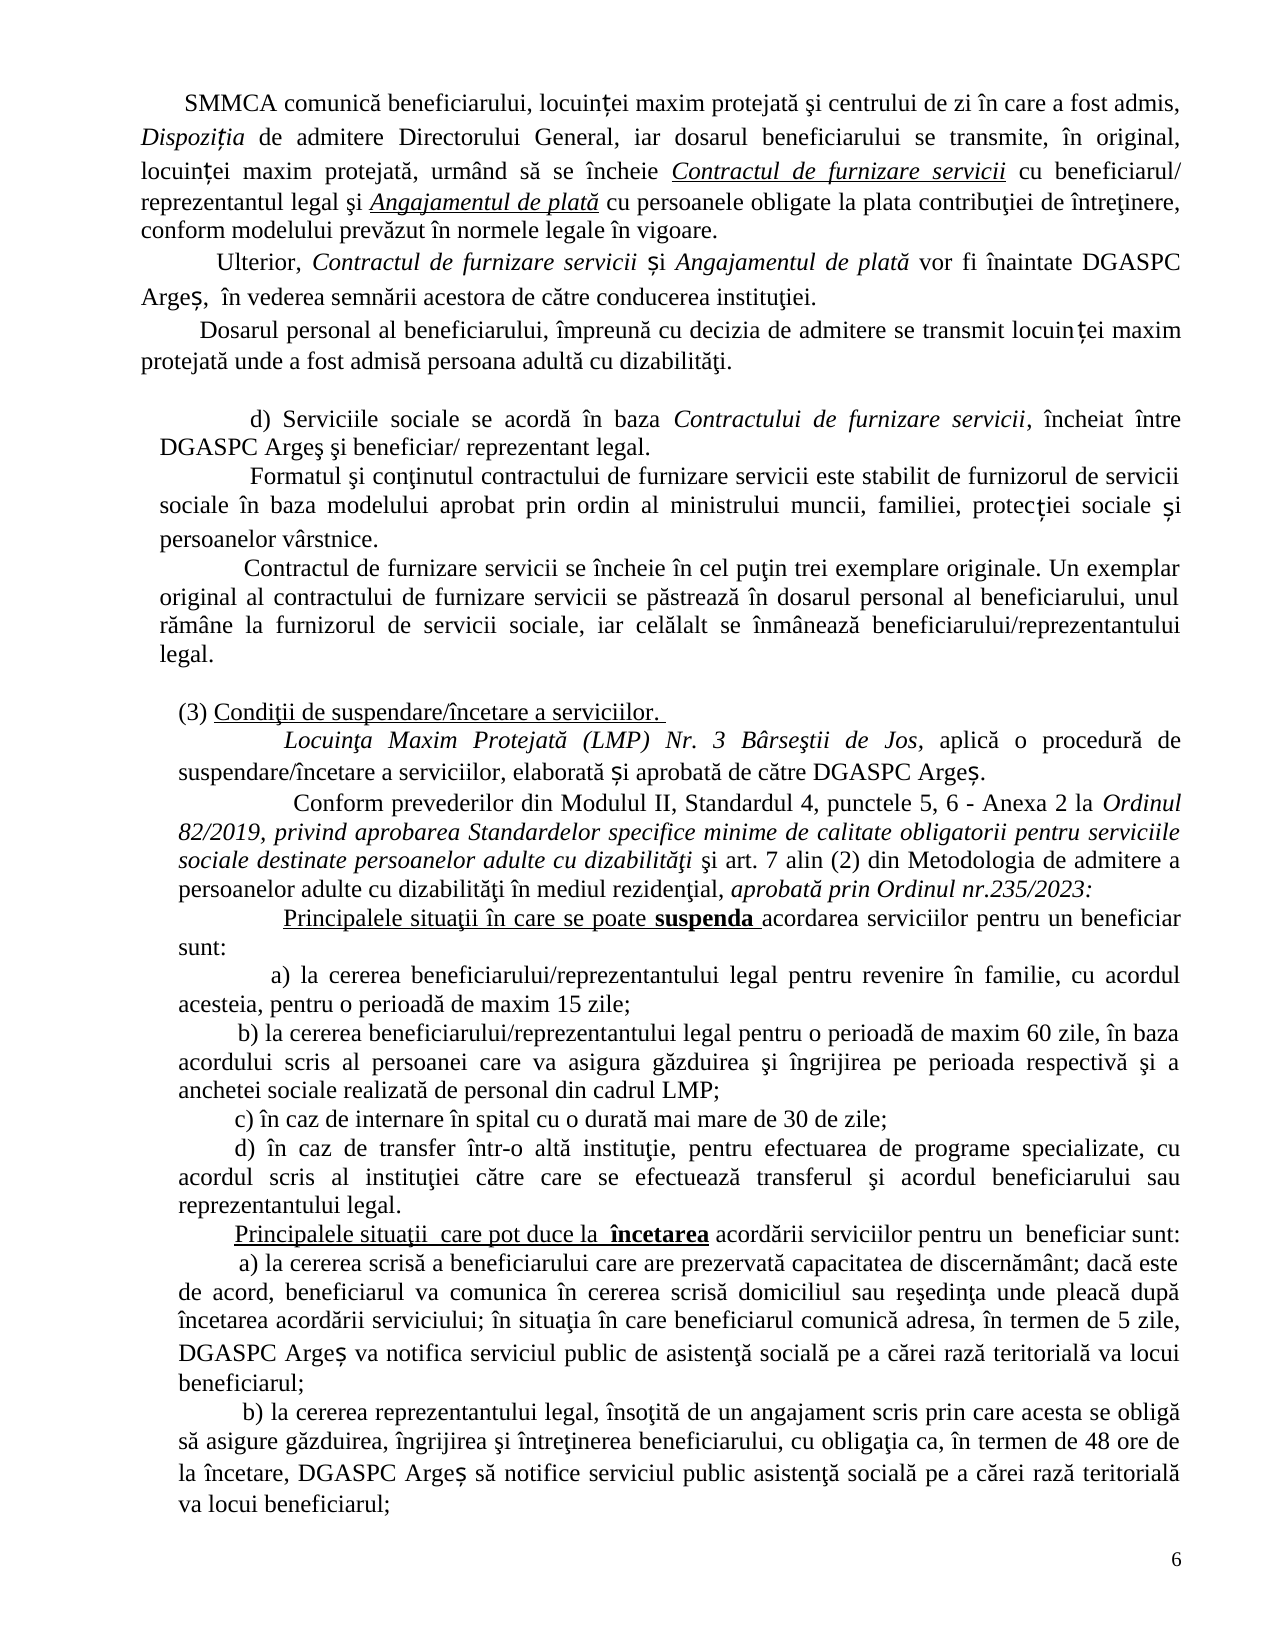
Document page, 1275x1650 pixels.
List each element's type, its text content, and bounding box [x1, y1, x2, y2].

text b) la cererea reprezentantului legal, însoţită de un angajament scris prin care acesta se obligă să asigure găzduirea, îngrijirea şi întreţinerea beneficiarului, cu obligaţia ca, în termen de 48 ore de la încetare, DGASPC Argeș să notifice serviciul public asistenţă socială pe a cărei rază teritorială va locui beneficiarul; [178, 1397, 1181, 1517]
text c) în caz de internare în spital cu o durată mai mare de 30 de zile; [178, 1104, 1181, 1133]
text d) în caz de transfer într-o altă instituţie, pentru efectuarea de programe specializate, cu acordul scris al instituţiei către care se efectuează transferul şi acordul beneficiarului sau reprezentantului legal. [178, 1133, 1181, 1219]
text a) la cererea beneficiarului/reprezentantului legal pentru revenire în familie, cu acordul acesteia, pentru o perioadă de maxim 15 zile; [178, 961, 1181, 1018]
text Principalele situaţii care pot duce la încetarea acordării serviciilor pentru un beneficiar sunt: [178, 1219, 1181, 1248]
text Ulterior, Contractul de furnizare servicii și Angajamentul de plată vor fi înaintate DGASPC Argeș, în vederea semnării acestora de către conducerea instituţiei. [131, 244, 1181, 312]
text Formatul şi conţinutul contractului de furnizare servicii este stabilit de furnizorul de servicii sociale în baza modelului aprobat prin ordin al ministrului muncii, familiei, protecției sociale și persoanelor vârstnice. [159, 461, 1181, 553]
text Conform prevederilor din Modulul II, Standardul 4, punctele 5, 6 - Anexa 2 la Ordinul 82/2019, privind aprobarea Standardelor specifice minime de calitate obligatorii pentru serviciile sociale destinate persoanelor adulte cu dizabilităţi şi art. 7 alin (2) din Metodologia de admitere a persoanelor adulte cu dizabilităţi în mediul rezidenţial, aprobată prin Ordinul nr.235/2023: [178, 788, 1181, 903]
text SMMCA comunică beneficiarului, locuinței maxim protejată şi centrului de zi în care a fost admis, Dispoziția de admitere Directorului General, iar dosarul beneficiarului se transmite, în original, locuinței maxim protejată, urmând să se încheie Contractul de furnizare servicii cu beneficiarul/ reprezentantul legal şi Angajamentul de plată cu persoanele obligate la plata contribuţiei de întreţinere, conform modelului prevăzut în normele legale în vigoare. [131, 84, 1181, 244]
text b) la cererea beneficiarului/reprezentantului legal pentru o perioadă de maxim 60 zile, în baza acordului scris al persoanei care va asigura găzduirea şi îngrijirea pe perioada respectivă şi a anchetei sociale realizată de personal din cadrul LMP; [178, 1018, 1181, 1104]
text Contractul de furnizare servicii se încheie în cel puţin trei exemplare originale. Un exemplar original al contractului de furnizare servicii se păstrează în dosarul personal al beneficiarului, unul rămâne la furnizorul de servicii sociale, iar celălalt se înmânează beneficiarului/reprezentantului legal. [159, 553, 1181, 668]
text Dosarul personal al beneficiarului, împreună cu decizia de admitere se transmit locuinței maxim protejată unde a fost admisă persoana adultă cu dizabilităţi. [131, 312, 1181, 375]
text a) la cererea scrisă a beneficiarului care are prezervată capacitatea de discernământ; dacă este de acord, beneficiarul va comunica în cererea scrisă domiciliul sau reşedinţa unde pleacă după încetarea acordării serviciului; în situaţia în care beneficiarul comunică adresa, în termen de 5 zile, DGASPC Argeș va notifica serviciul public de asistenţă socială pe a cărei rază teritorială va locui beneficiarul; [178, 1248, 1181, 1397]
text Principalele situaţii în care se poate suspenda acordarea serviciilor pentru un beneficiar sunt: [178, 903, 1181, 961]
text Locuinţa Maxim Protejată (LMP) Nr. 3 Bârseştii de Jos, aplică o procedură de suspendare/încetare a serviciilor, elaborată și aprobată de către DGASPC Argeș. [178, 725, 1181, 788]
text (3) Condiţii de suspendare/încetare a serviciilor. [178, 697, 1181, 725]
text d) Serviciile sociale se acordă în baza Contractului de furnizare servicii, încheiat între DGASPC Argeş şi beneficiar/ reprezentant legal. [159, 404, 1181, 461]
